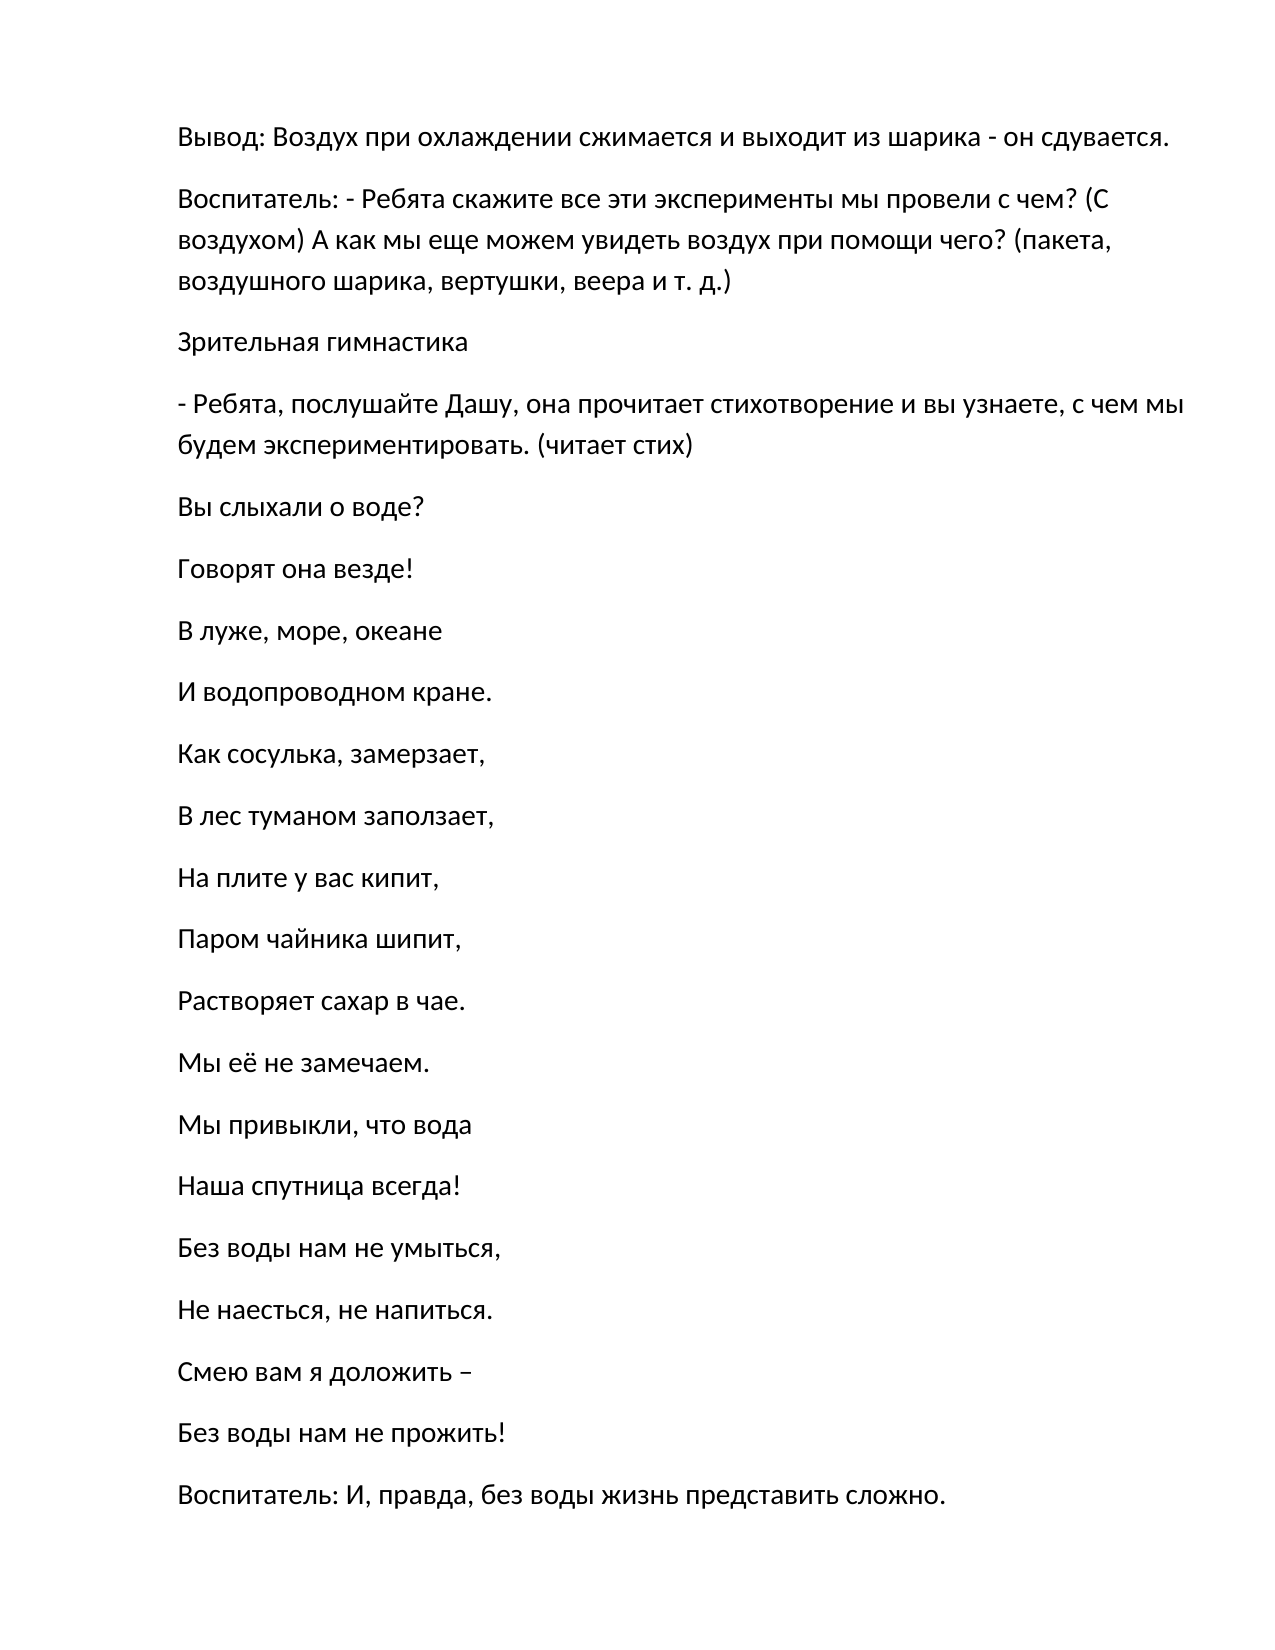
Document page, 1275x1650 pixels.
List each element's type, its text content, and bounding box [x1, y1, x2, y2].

text Не наесться, не напиться. [177, 1291, 1186, 1327]
text Мы привыкли, что вода [177, 1106, 1186, 1141]
text Воспитатель: - Ребята скажите все эти эксперименты мы провели с чем? (С воздухом) А как мы еще можем увидеть воздух при помощи чего? (пакета, воздушного шарика, вертушки, веера и т. д.) [177, 180, 1186, 297]
text В лес туманом заползает, [177, 797, 1186, 832]
text Вывод: Воздух при охлаждении сжимается и выходит из шарика - он сдувается. [177, 118, 1186, 154]
text Смею вам я доложить – [177, 1353, 1186, 1388]
text Наша спутница всегда! [177, 1167, 1186, 1203]
text В луже, море, океане [177, 612, 1186, 647]
text Без воды нам не умыться, [177, 1229, 1186, 1265]
text Воспитатель: И, правда, без воды жизнь представить сложно. [177, 1476, 1186, 1512]
text Паром чайника шипит, [177, 920, 1186, 956]
text - Ребята, послушайте Дашу, она прочитает стихотворение и вы узнаете, с чем мы будем экспериментировать. (читает стих) [177, 385, 1186, 462]
text Говорят она везде! [177, 550, 1186, 585]
text Вы слыхали о воде? [177, 488, 1186, 524]
text Мы её не замечаем. [177, 1044, 1186, 1079]
text Зрительная гимнастика [177, 323, 1186, 359]
text Как сосулька, замерзает, [177, 735, 1186, 771]
text Без воды нам не прожить! [177, 1414, 1186, 1450]
text И водопроводном кране. [177, 673, 1186, 709]
text Растворяет сахар в чае. [177, 982, 1186, 1018]
text На плите у вас кипит, [177, 859, 1186, 894]
